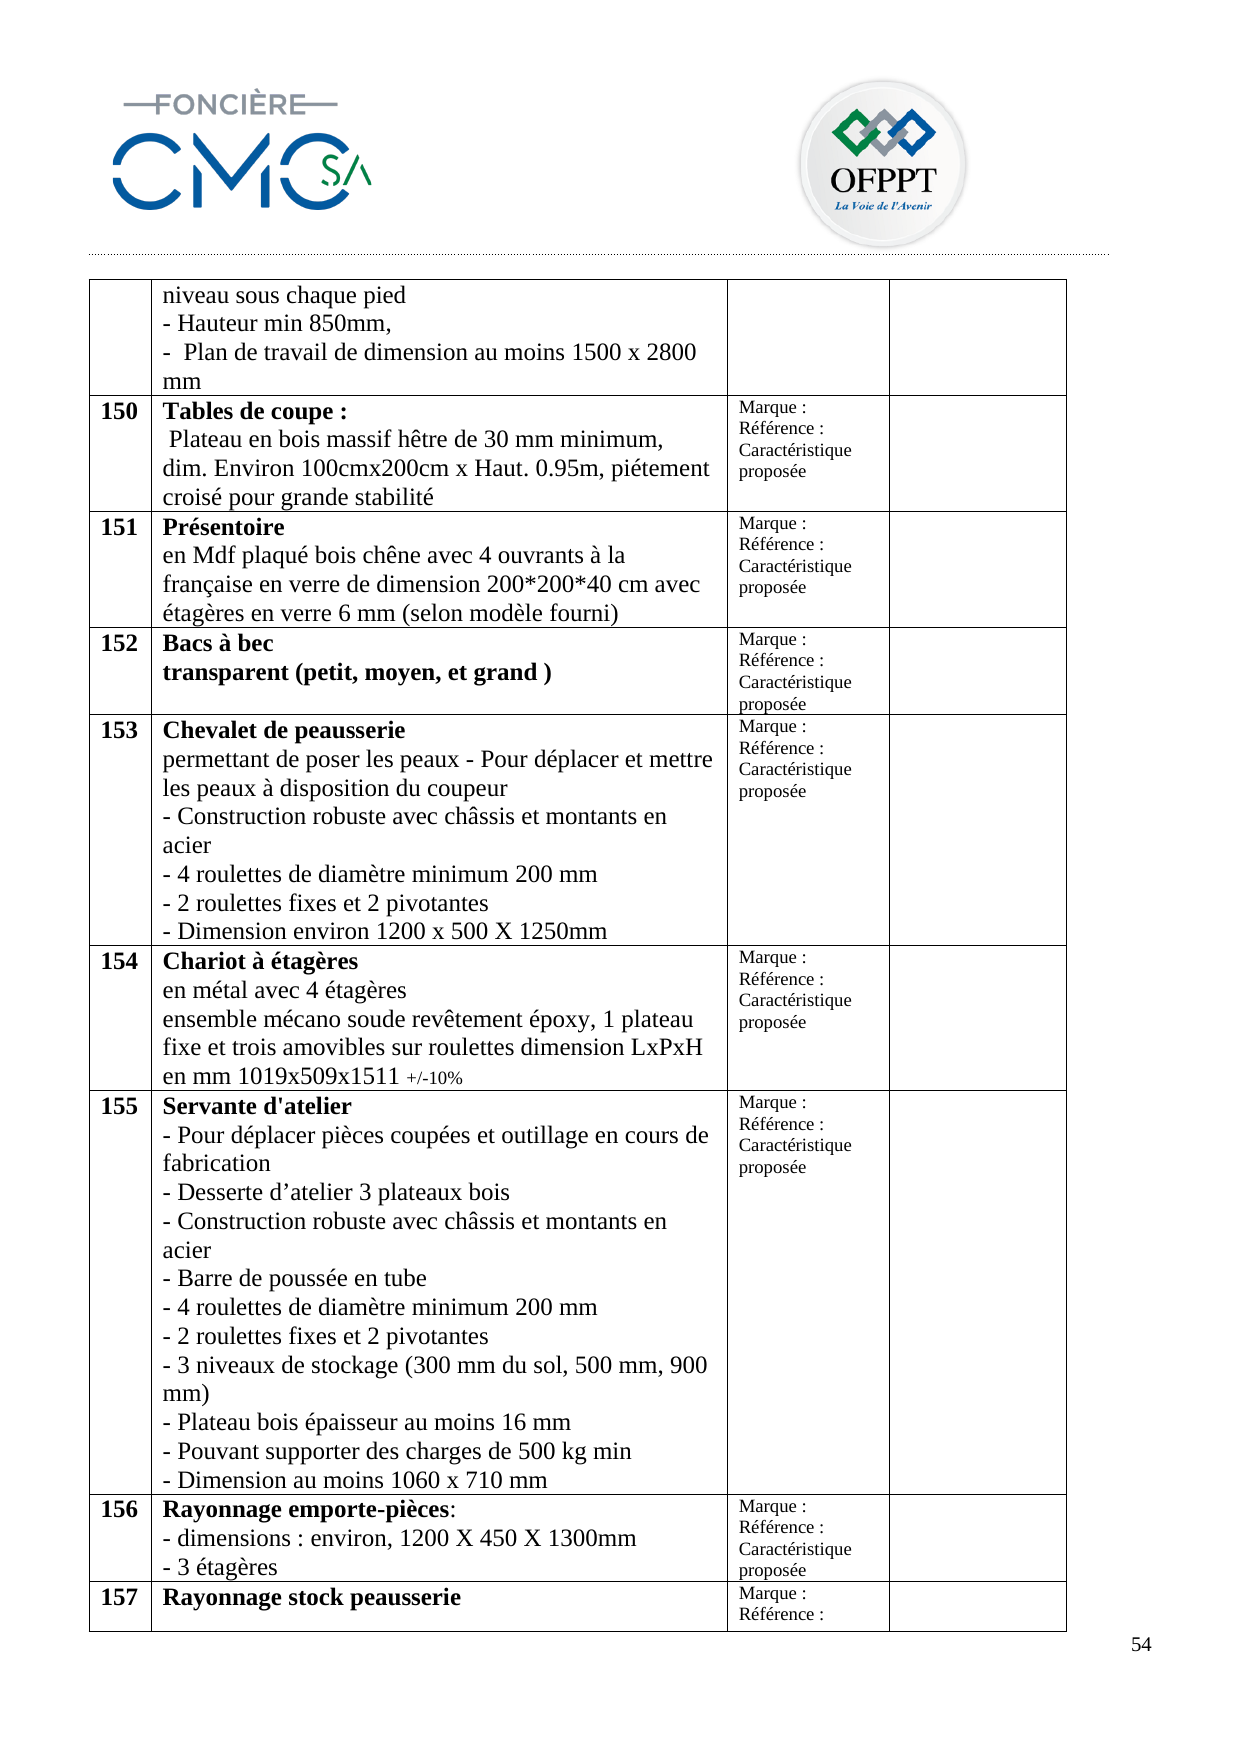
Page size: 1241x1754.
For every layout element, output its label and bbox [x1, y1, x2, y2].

picture [112, 88, 372, 210]
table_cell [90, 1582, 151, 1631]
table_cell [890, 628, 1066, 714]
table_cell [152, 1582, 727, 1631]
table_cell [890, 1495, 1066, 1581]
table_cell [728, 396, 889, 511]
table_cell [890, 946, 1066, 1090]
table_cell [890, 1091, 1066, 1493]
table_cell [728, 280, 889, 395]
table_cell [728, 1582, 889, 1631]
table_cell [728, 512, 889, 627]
picture [792, 73, 973, 254]
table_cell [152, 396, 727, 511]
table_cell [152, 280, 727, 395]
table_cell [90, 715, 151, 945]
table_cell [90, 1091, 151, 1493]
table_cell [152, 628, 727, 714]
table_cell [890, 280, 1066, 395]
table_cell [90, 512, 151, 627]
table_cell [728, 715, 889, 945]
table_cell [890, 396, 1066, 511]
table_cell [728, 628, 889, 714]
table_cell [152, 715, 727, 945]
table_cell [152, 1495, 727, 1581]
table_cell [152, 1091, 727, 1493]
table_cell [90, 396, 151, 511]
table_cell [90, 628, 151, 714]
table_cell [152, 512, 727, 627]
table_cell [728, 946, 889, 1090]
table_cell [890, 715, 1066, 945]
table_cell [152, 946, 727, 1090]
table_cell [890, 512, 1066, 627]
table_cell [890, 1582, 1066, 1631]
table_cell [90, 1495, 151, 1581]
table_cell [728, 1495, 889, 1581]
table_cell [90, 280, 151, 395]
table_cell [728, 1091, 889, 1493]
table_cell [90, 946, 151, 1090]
